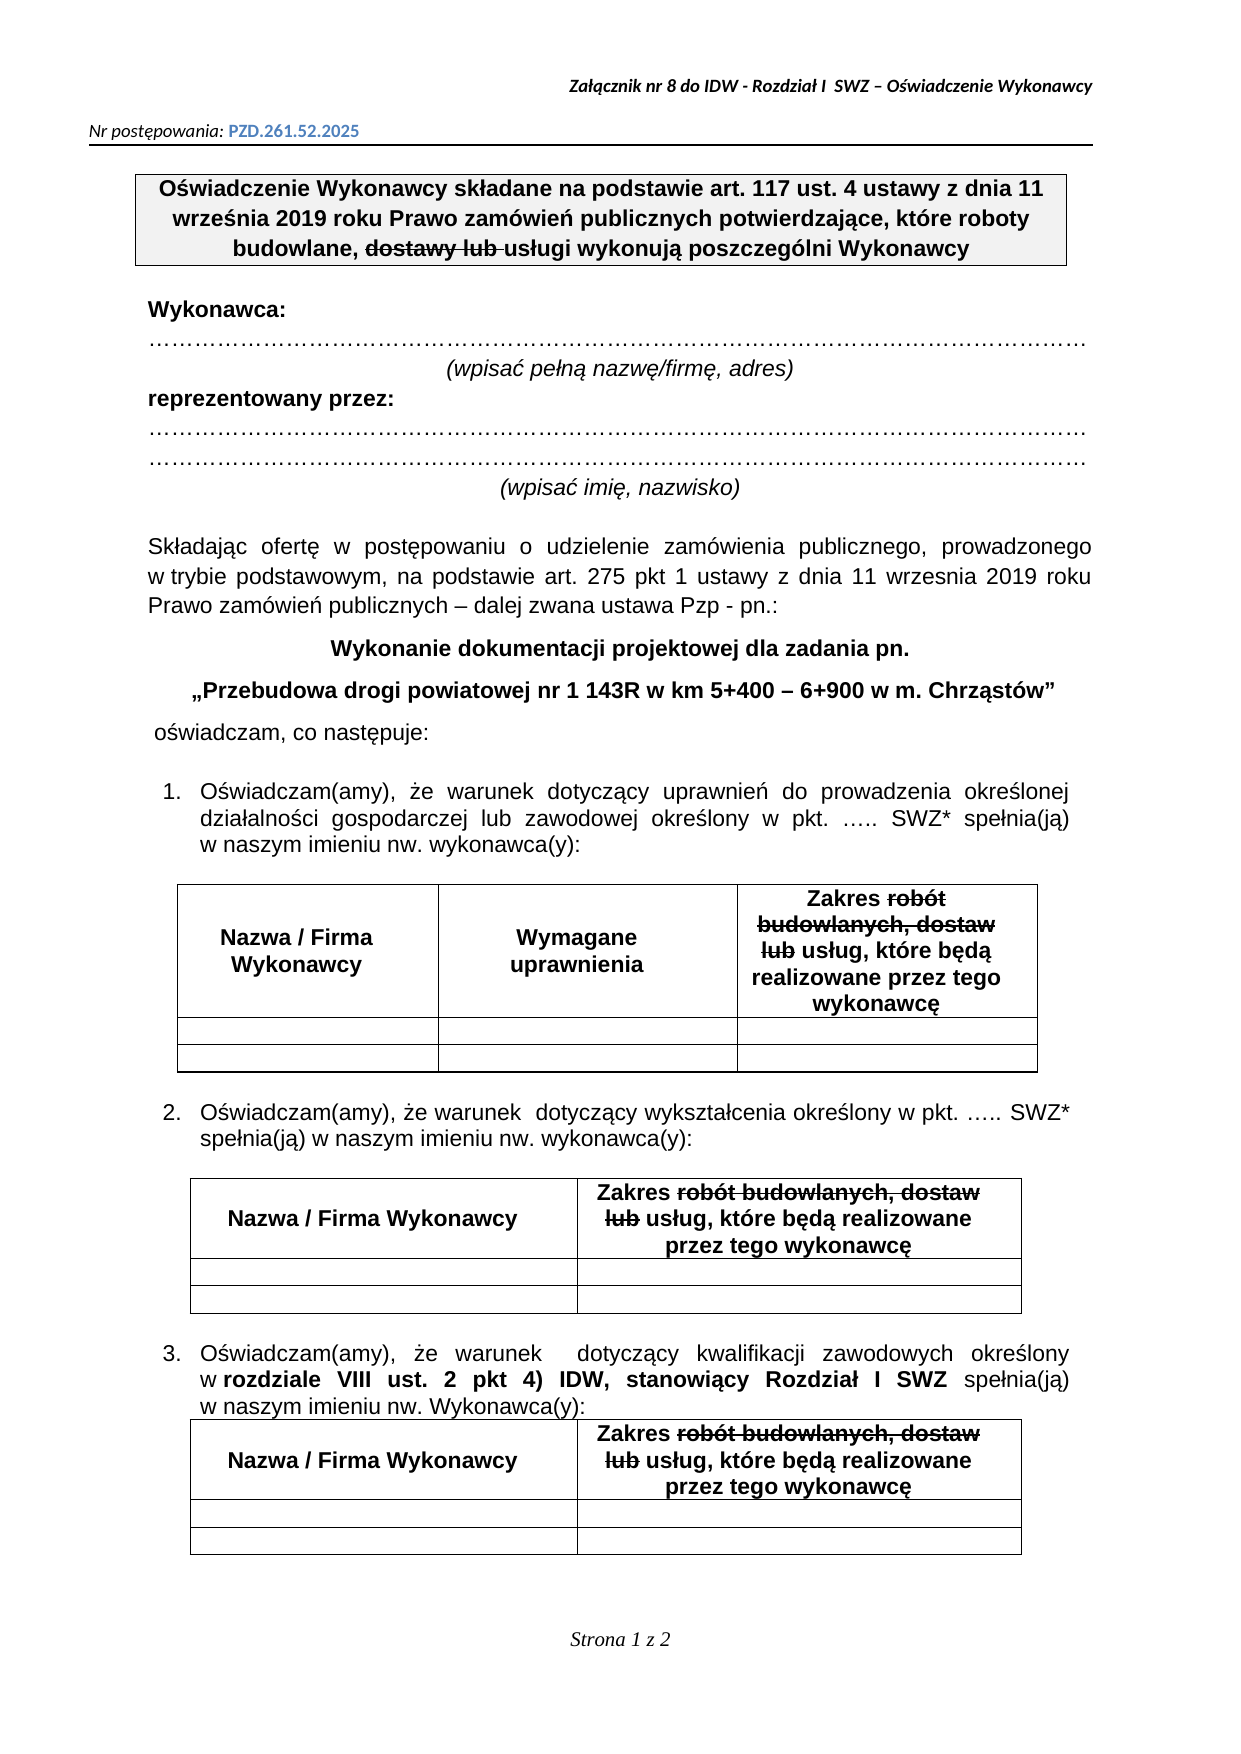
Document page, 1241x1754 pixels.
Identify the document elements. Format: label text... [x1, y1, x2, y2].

table_cell [738, 1018, 1037, 1044]
table_cell [191, 1259, 577, 1285]
table_cell [578, 1528, 1021, 1554]
table_cell [191, 1286, 577, 1313]
text oświadczam, co następuje: [148, 719, 1093, 745]
table_cell [578, 1259, 1021, 1285]
table_cell [738, 1045, 1037, 1071]
table_header Nazwa / Firma Wykonawcy [178, 885, 438, 1017]
text Wykonawca: [148, 296, 1093, 322]
table_cell [178, 1018, 438, 1044]
table_header Zakres robót budowlanych, dostaw lub usług, które będą realizowane przez tego wykonawcę [578, 1179, 1021, 1258]
text …………………………………………………………………………………………………………… [148, 414, 1093, 441]
table_header Nazwa / Firma Wykonawcy [191, 1179, 577, 1258]
list Oświadczam(amy), że warunek dotyczący wykształcenia określony w pkt. ….. SWZ* spełnia(ją) w naszym imieniu nw. wykonawca(y): [162, 1099, 1070, 1151]
table_header Zakres robót budowlanych, dostaw lub usług, które będą realizowane przez tego wykonawcę [738, 885, 1037, 1017]
table_header Wymagane uprawnienia [439, 885, 737, 1017]
table_cell [191, 1500, 577, 1527]
table_cell [178, 1045, 438, 1071]
text (wpisać pełną nazwę/firmę, adres) [148, 355, 1093, 381]
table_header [578, 1420, 1021, 1499]
table_header Oświadczenie Wykonawcy składane na podstawie art. 117 ust. 4 ustawy z dnia 11 września 2019 roku Prawo zamówień publicznych potwierdzające, które roboty budowlane, dostawy lub usługi wykonują poszczególni Wykonawcy [136, 175, 1066, 265]
text …………………………………………………………………………………………………………… [148, 444, 1093, 470]
table_cell [578, 1286, 1021, 1313]
text reprezentowany przez: [148, 384, 1093, 411]
list Oświadczam(amy), że warunek dotyczący uprawnień do prowadzenia określonej działalności gospodarczej lub zawodowej określony w pkt. ….. SWZ* spełnia(ją) w naszym imieniu nw. wykonawca(y): [162, 778, 1070, 857]
text (wpisać imię, nazwisko) [148, 474, 1093, 500]
table_cell [191, 1528, 577, 1554]
table_header Nazwa / Firma Wykonawcy [191, 1420, 577, 1499]
table_cell [439, 1045, 737, 1071]
list Oświadczam(amy), że warunek dotyczący kwalifikacji zawodowych określony w rozdziale VIII ust. 2 pkt 4) IDW, stanowiący Rozdział I SWZ spełnia(ją) w naszym imieniu nw. Wykonawca(y): [162, 1340, 1070, 1419]
text „Przebudowa drogi powiatowej nr 1 143R w km 5+400 – 6+900 w m. Chrząstów” [148, 677, 1093, 703]
table_cell [578, 1500, 1021, 1527]
text Wykonanie dokumentacji projektowej dla zadania pn. [148, 634, 1093, 661]
text …………………………………………………………………………………………………………… [148, 325, 1093, 352]
table_cell [439, 1018, 737, 1044]
text Składając ofertę w postępowaniu o udzielenie zamówienia publicznego, prowadzonego w trybie podstawowym, na podstawie art. 275 pkt 1 ustawy z dnia 11 wrzesnia 2019 roku Prawo zamówień publicznych – dalej zwana ustawa Pzp - pn.: [148, 533, 1093, 619]
